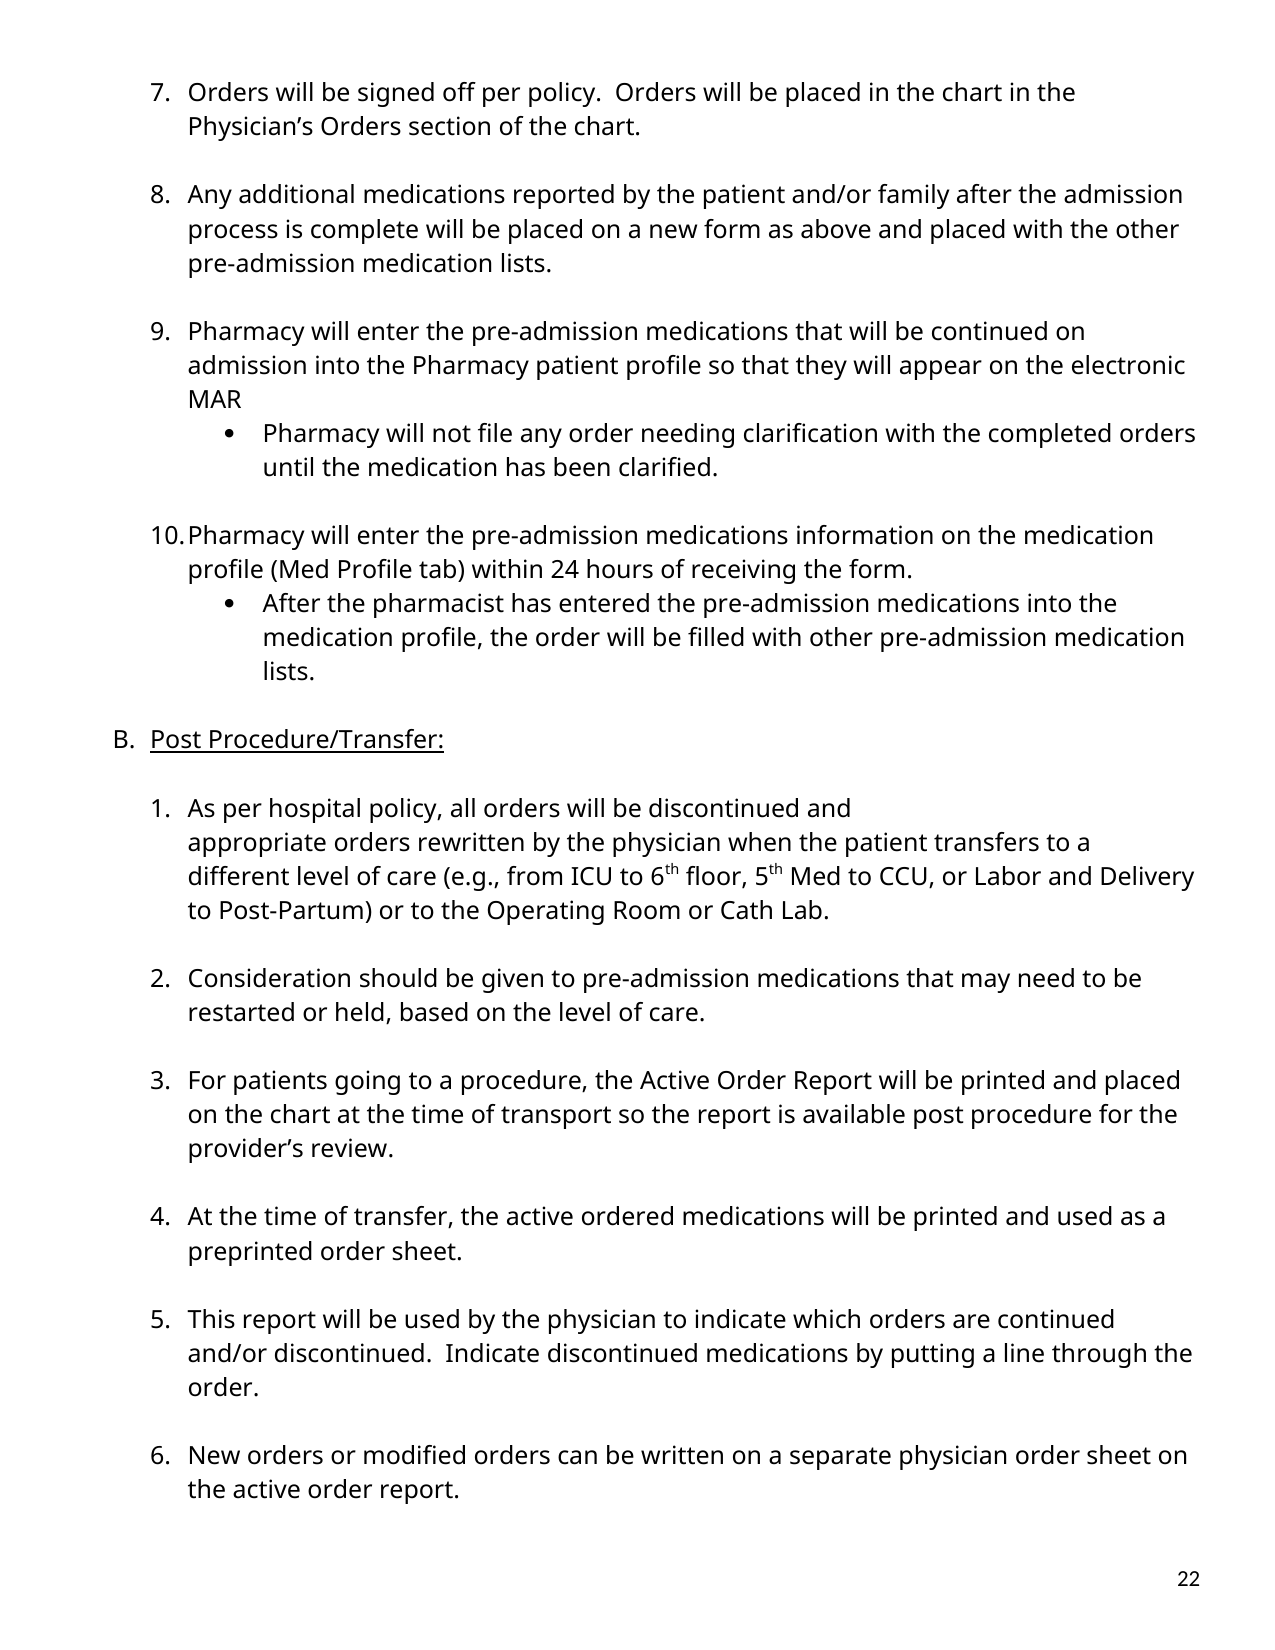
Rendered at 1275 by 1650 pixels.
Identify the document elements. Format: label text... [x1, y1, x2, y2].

list Pharmacy will not file any order needing clarification with the completed orders until the medication has been clarified. [225, 416, 1200, 484]
list Orders will be signed off per policy. Orders will be placed in the chart in the Physician’s Orders section of the chart. [150, 75, 1200, 143]
list Consideration should be given to pre-admission medications that may need to be restarted or held, based on the level of care. [150, 961, 1200, 1029]
list Post Procedure/Transfer: [112, 722, 1200, 756]
list For patients going to a procedure, the Active Order Report will be printed and placed on the chart at the time of transport so the report is available post procedure for the provider’s review. [150, 1063, 1200, 1165]
list Pharmacy will enter the pre-admission medications information on the medication profile (Med Profile tab) within 24 hours of receiving the form. [150, 518, 1200, 586]
text appropriate orders rewritten by the physician when the patient transfers to a different level of care (e.g., from ICU to 6th floor, 5th Med to CCU, or Labor and Delivery to Post-Partum) or to the Operating Room or Cath Lab. [187, 824, 1200, 927]
list After the pharmacist has entered the pre-admission medications into the medication profile, the order will be filled with other pre-admission medication lists. [225, 586, 1200, 688]
list As per hospital policy, all orders will be discontinued and [150, 790, 1200, 824]
list Pharmacy will enter the pre-admission medications that will be continued on admission into the Pharmacy patient profile so that they will appear on the electronic MAR [150, 313, 1200, 416]
list At the time of transfer, the active ordered medications will be printed and used as a preprinted order sheet. [150, 1199, 1200, 1267]
list This report will be used by the physician to indicate which orders are continued and/or discontinued. Indicate discontinued medications by putting a line through the order. [150, 1301, 1200, 1403]
list New orders or modified orders can be written on a separate physician order sheet on the active order report. [150, 1437, 1200, 1506]
list Any additional medications reported by the patient and/or family after the admission process is complete will be placed on a new form as above and placed with the other pre-admission medication lists. [150, 177, 1200, 279]
